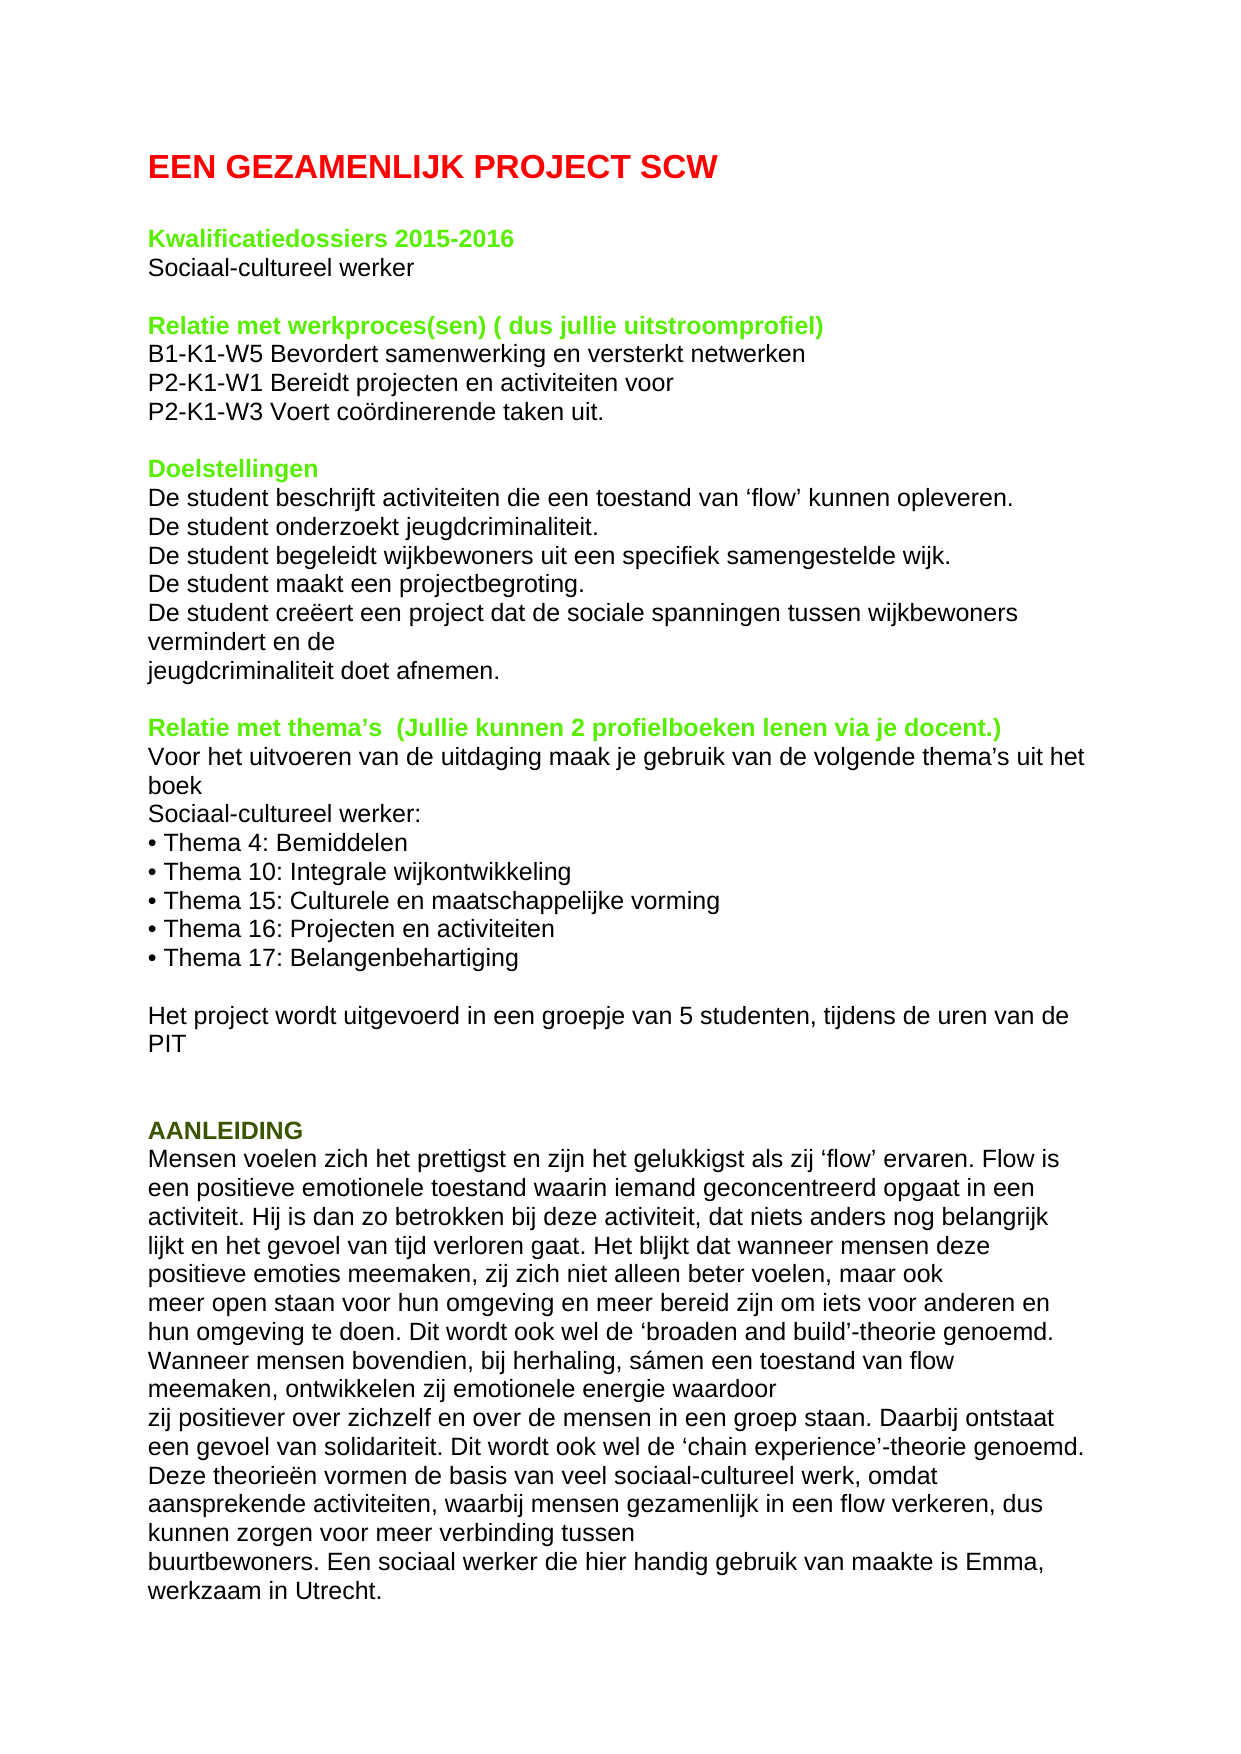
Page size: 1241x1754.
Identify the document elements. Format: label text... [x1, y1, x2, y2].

text Deze theorieën vormen de basis van veel sociaal-cultureel werk, omdat aansprekende activiteiten, waarbij mensen gezamenlijk in een flow verkeren, dus kunnen zorgen voor meer verbinding tussen [148, 1461, 1093, 1547]
text Voor het uitvoeren van de uitdaging maak je gebruik van de volgende thema’s uit het boek [148, 742, 1093, 799]
text De student begeleidt wijkbewoners uit een specifiek samengestelde wijk. [148, 541, 1093, 569]
text Relatie met werkproces(sen) ( dus jullie uitstroomprofiel) [148, 311, 1093, 339]
text • Thema 15: Culturele en maatschappelijke vorming [148, 886, 1093, 914]
text De student maakt een projectbegroting. [148, 569, 1093, 598]
text • Thema 17: Belangenbehartiging [148, 943, 1093, 972]
text Mensen voelen zich het prettigst en zijn het gelukkigst als zij ‘flow’ ervaren. Flow is een positieve emotionele toestand waarin iemand geconcentreerd opgaat in een activiteit. Hij is dan zo betrokken bij deze activiteit, dat niets anders nog belangrijk lijkt en het gevoel van tijd verloren gaat. Het blijkt dat wanneer mensen deze positieve emoties meemaken, zij zich niet alleen beter voelen, maar ook [148, 1144, 1093, 1288]
text Relatie met thema’s (Jullie kunnen 2 profielboeken lenen via je docent.) [148, 713, 1093, 742]
text jeugdcriminaliteit doet afnemen. [148, 656, 1093, 684]
text AANLEIDING [148, 1116, 1093, 1144]
text Het project wordt uitgevoerd in een groepje van 5 studenten, tijdens de uren van de PIT [148, 1001, 1093, 1058]
text zij positiever over zichzelf en over de mensen in een groep staan. Daarbij ontstaat een gevoel van solidariteit. Dit wordt ook wel de ‘chain experience’-theorie genoemd. [148, 1403, 1093, 1461]
text P2-K1-W3 Voert coördinerende taken uit. [148, 397, 1093, 426]
text Doelstellingen [148, 454, 1093, 483]
text Sociaal-cultureel werker: [148, 799, 1093, 828]
text De student creëert een project dat de sociale spanningen tussen wijkbewoners vermindert en de [148, 598, 1093, 656]
text • Thema 4: Bemiddelen [148, 828, 1093, 857]
text Kwalificatiedossiers 2015-2016 [148, 224, 1093, 253]
text De student beschrijft activiteiten die een toestand van ‘flow’ kunnen opleveren. [148, 483, 1093, 512]
text Sociaal-cultureel werker [148, 253, 1093, 282]
text • Thema 10: Integrale wijkontwikkeling [148, 857, 1093, 886]
text • Thema 16: Projecten en activiteiten [148, 914, 1093, 943]
text De student onderzoekt jeugdcriminaliteit. [148, 512, 1093, 541]
text B1-K1-W5 Bevordert samenwerking en versterkt netwerken [148, 339, 1093, 368]
text buurtbewoners. Een sociaal werker die hier handig gebruik van maakte is Emma, werkzaam in Utrecht. [148, 1547, 1093, 1604]
text P2-K1-W1 Bereidt projecten en activiteiten voor [148, 368, 1093, 397]
text EEN GEZAMENLIJK PROJECT SCW [148, 148, 1093, 186]
text meer open staan voor hun omgeving en meer bereid zijn om iets voor anderen en hun omgeving te doen. Dit wordt ook wel de ‘broaden and build’-theorie genoemd. Wanneer mensen bovendien, bij herhaling, sámen een toestand van flow meemaken, ontwikkelen zij emotionele energie waardoor [148, 1288, 1093, 1403]
